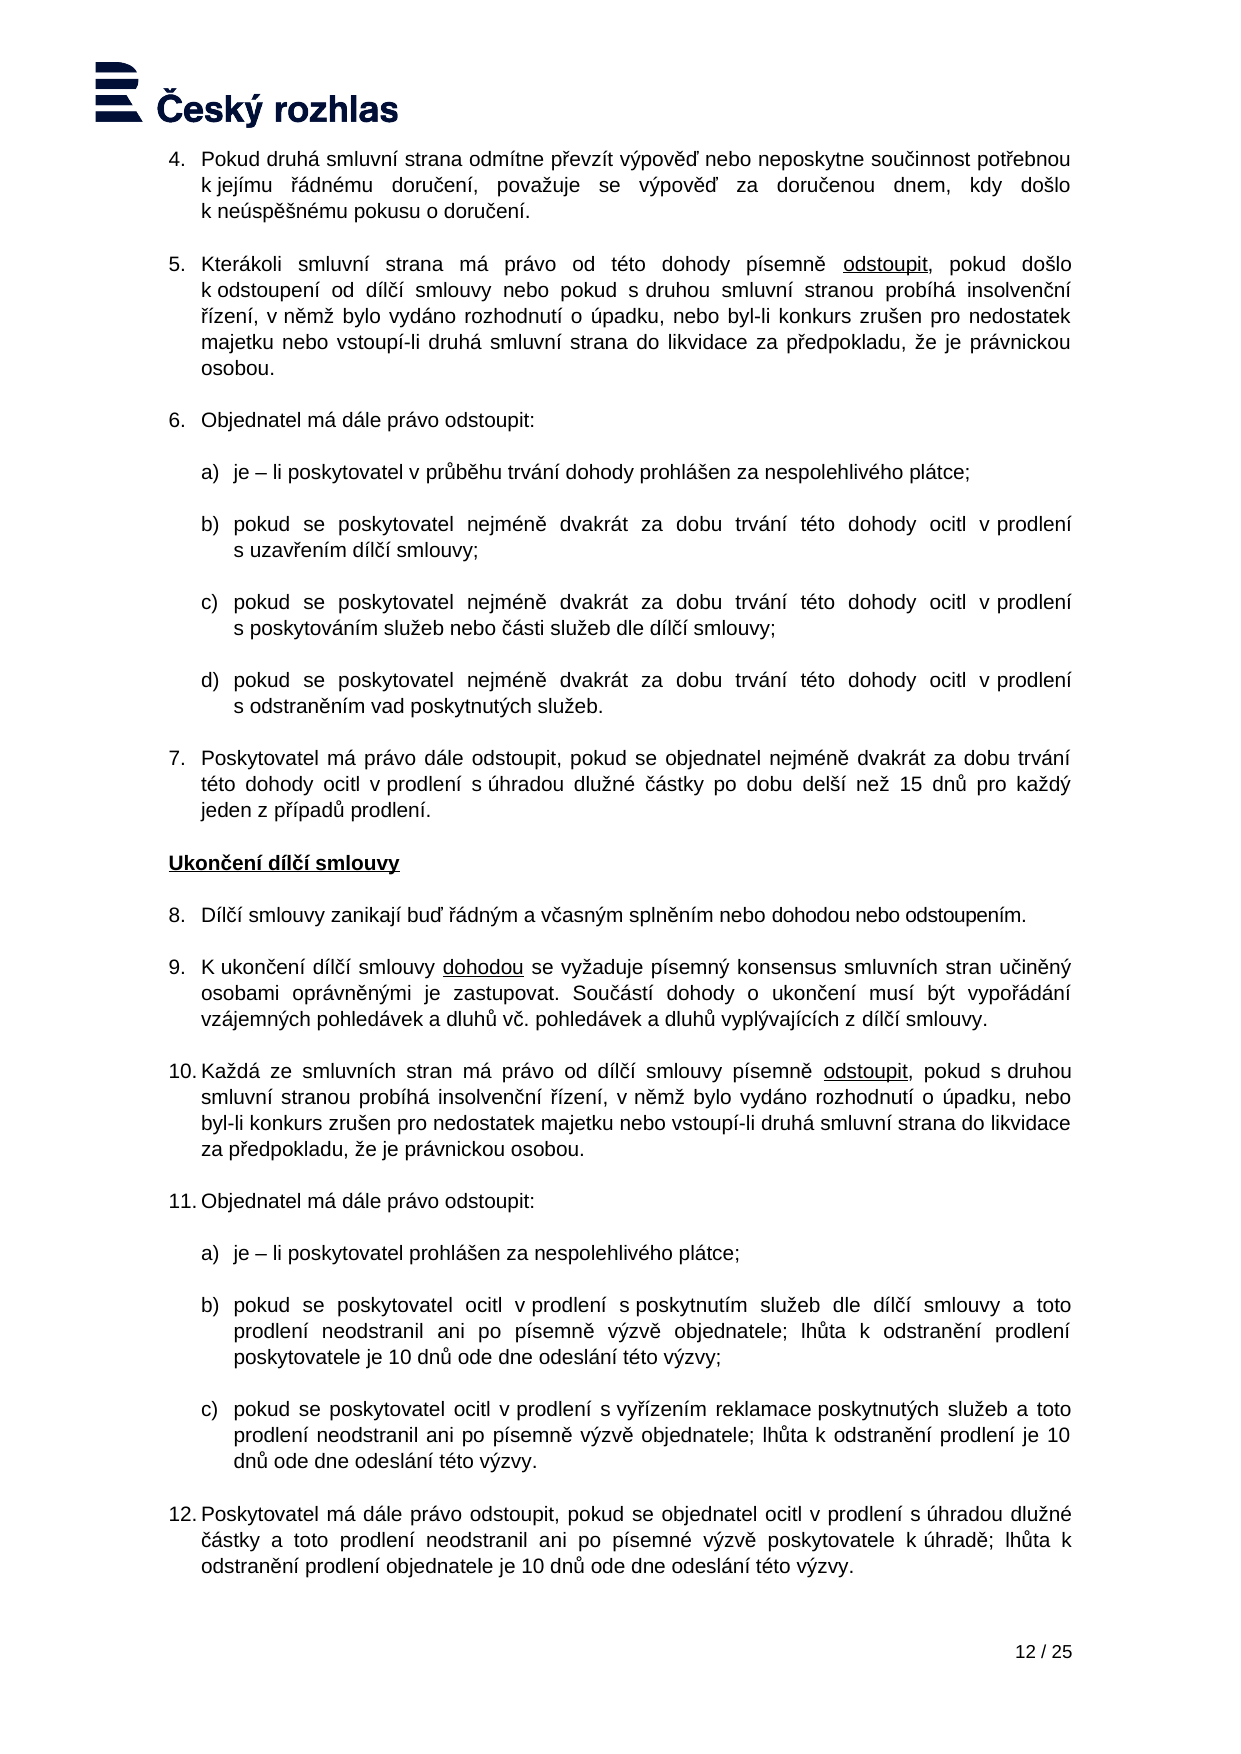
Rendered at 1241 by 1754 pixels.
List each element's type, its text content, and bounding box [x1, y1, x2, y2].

list Každá ze smluvních stran má právo od dílčí smlouvy písemně odstoupit, pokud s druhou smluvní stranou probíhá insolvenční řízení, v němž bylo vydáno rozhodnutí o úpadku, nebo byl-li konkurs zrušen pro nedostatek majetku nebo vstoupí-li druhá smluvní strana do likvidace za předpokladu, že je právnickou osobou. [168, 1057, 1072, 1162]
list pokud se poskytovatel ocitl v prodlení s poskytnutím služeb dle dílčí smlouvy a toto prodlení neodstranil ani po písemně výzvě objednatele; lhůta k odstranění prodlení poskytovatele je 10 dnů ode dne odeslání této výzvy; [201, 1292, 1072, 1370]
list pokud se poskytovatel nejméně dvakrát za dobu trvání této dohody ocitl v prodlení s odstraněním vad poskytnutých služeb. [201, 667, 1072, 719]
list pokud se poskytovatel nejméně dvakrát za dobu trvání této dohody ocitl v prodlení s poskytováním služeb nebo části služeb dle dílčí smlouvy; [201, 589, 1072, 641]
list je – li poskytovatel v průběhu trvání dohody prohlášen za nespolehlivého plátce; [201, 458, 1072, 484]
list Kterákoli smluvní strana má právo od této dohody písemně odstoupit, pokud došlo k odstoupení od dílčí smlouvy nebo pokud s druhou smluvní stranou probíhá insolvenční řízení, v němž bylo vydáno rozhodnutí o úpadku, nebo byl-li konkurs zrušen pro nedostatek majetku nebo vstoupí-li druhá smluvní strana do likvidace za předpokladu, že je právnickou osobou. [168, 250, 1072, 380]
list Ukončení dílčí smlouvy [168, 849, 1072, 875]
list pokud se poskytovatel ocitl v prodlení s vyřízením reklamace poskytnutých služeb a toto prodlení neodstranil ani po písemně výzvě objednatele; lhůta k odstranění prodlení je 10 dnů ode dne odeslání této výzvy. [201, 1396, 1072, 1474]
list je – li poskytovatel prohlášen za nespolehlivého plátce; [201, 1240, 1072, 1266]
list Poskytovatel má právo dále odstoupit, pokud se objednatel nejméně dvakrát za dobu trvání této dohody ocitl v prodlení s úhradou dlužné částky po dobu delší než 15 dnů pro každý jeden z případů prodlení. [168, 745, 1072, 823]
picture [95, 62, 398, 128]
list Objednatel má dále právo odstoupit: [168, 406, 1072, 432]
list Dílčí smlouvy zanikají buď řádným a včasným splněním nebo dohodou nebo odstoupením. [168, 901, 1072, 927]
list Objednatel má dále právo odstoupit: [168, 1188, 1072, 1214]
list K ukončení dílčí smlouvy dohodou se vyžaduje písemný konsensus smluvních stran učiněný osobami oprávněnými je zastupovat. Součástí dohody o ukončení musí být vypořádání vzájemných pohledávek a dluhů vč. pohledávek a dluhů vyplývajících z dílčí smlouvy. [168, 953, 1072, 1031]
list Pokud druhá smluvní strana odmítne převzít výpověď nebo neposkytne součinnost potřebnou k jejímu řádnému doručení, považuje se výpověď za doručenou dnem, kdy došlo k neúspěšnému pokusu o doručení. [168, 146, 1072, 224]
list pokud se poskytovatel nejméně dvakrát za dobu trvání této dohody ocitl v prodlení s uzavřením dílčí smlouvy; [201, 511, 1072, 563]
list Poskytovatel má dále právo odstoupit, pokud se objednatel ocitl v prodlení s úhradou dlužné částky a toto prodlení neodstranil ani po písemné výzvě poskytovatele k úhradě; lhůta k odstranění prodlení objednatele je 10 dnů ode dne odeslání této výzvy. [168, 1500, 1072, 1578]
